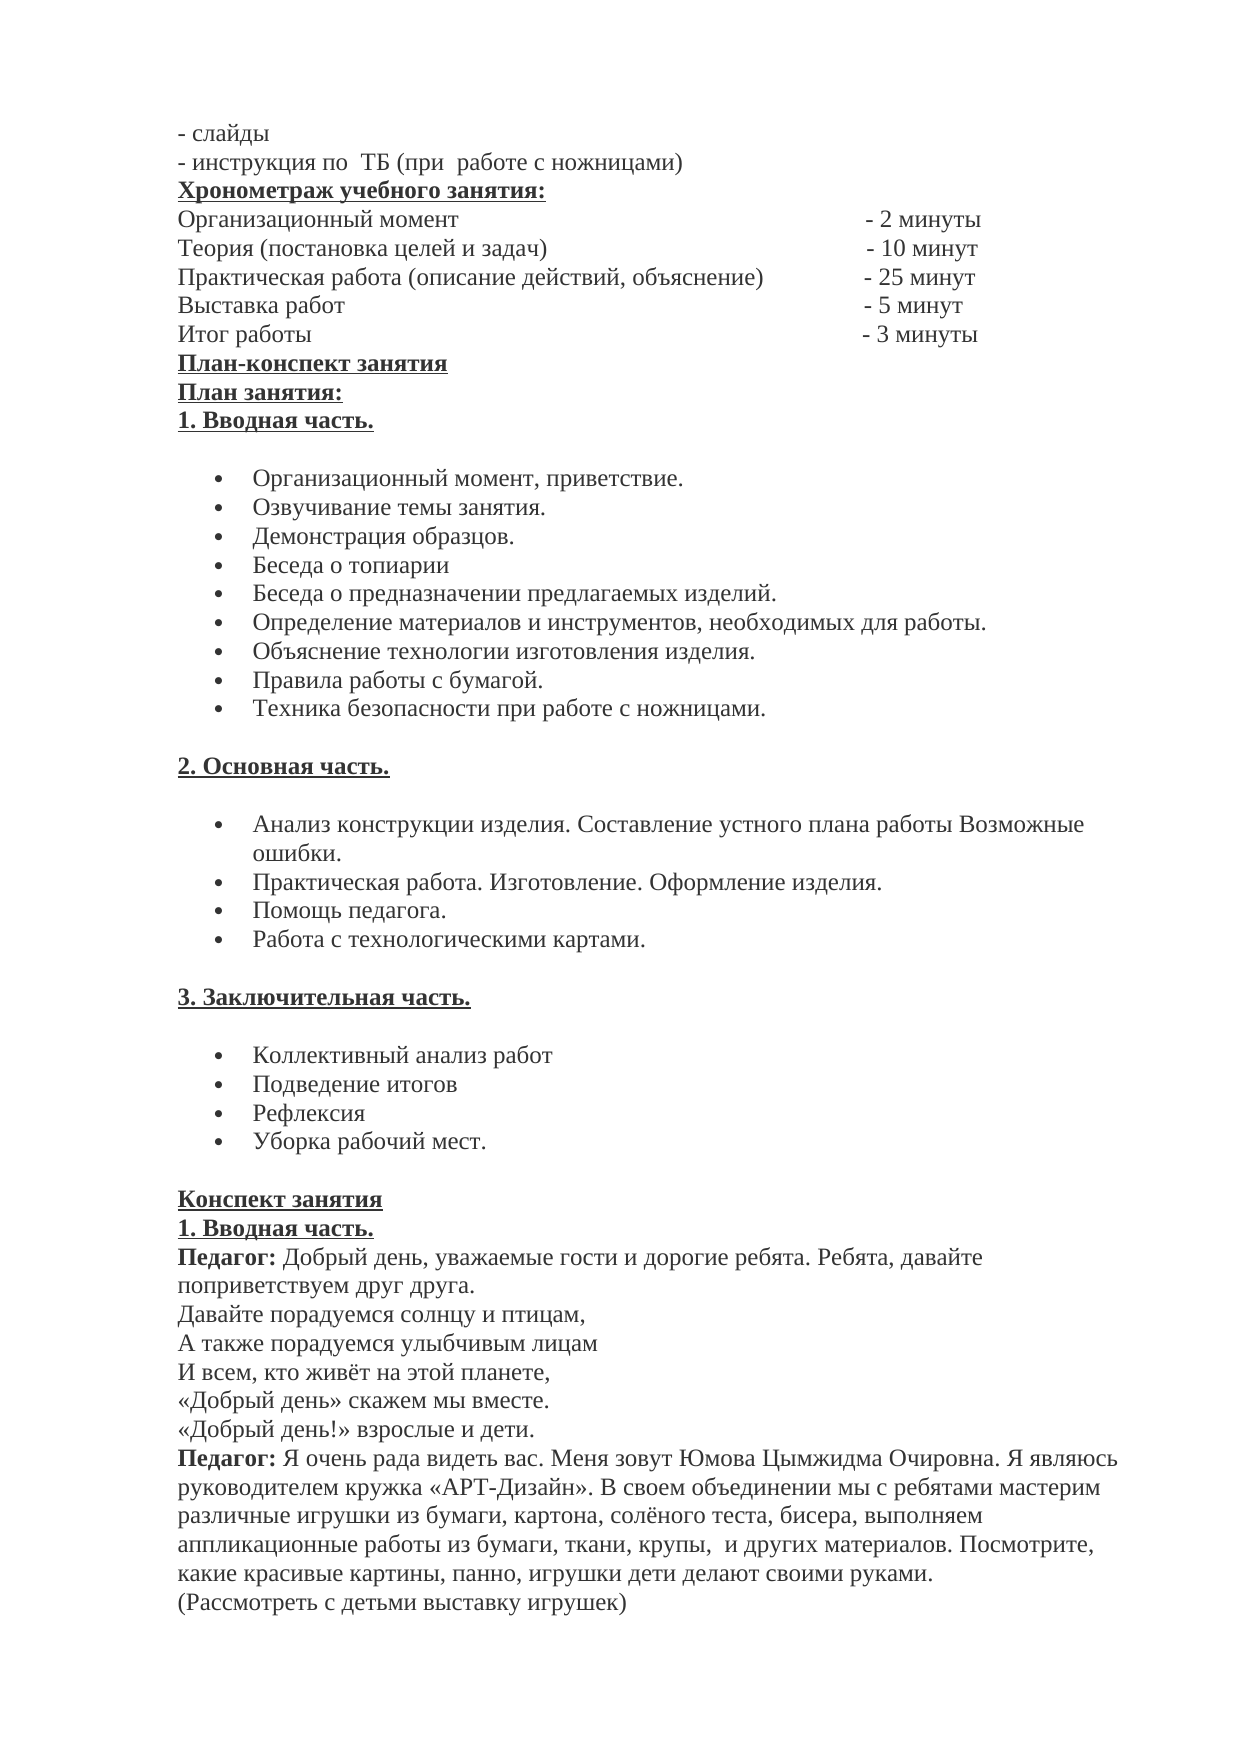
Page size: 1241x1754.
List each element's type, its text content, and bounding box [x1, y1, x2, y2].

text А также порадуемся улыбчивым лицам [177, 1328, 1152, 1357]
list Рефлексия [215, 1098, 1152, 1126]
text Хронометраж учебного занятия: [177, 176, 1152, 204]
list Техника безопасности при работе с ножницами. [215, 693, 1152, 722]
text «Добрый день» скажем мы вместе. [177, 1386, 1152, 1414]
text Практическая работа (описание действий, объяснение) - 25 минут [177, 262, 1152, 291]
text План занятия: [177, 377, 1152, 406]
list Объяснение технологии изготовления изделия. [215, 636, 1152, 665]
list Правила работы с бумагой. [215, 665, 1152, 693]
text 2. Основная часть. [177, 751, 1152, 780]
text И всем, кто живёт на этой планете, [177, 1357, 1152, 1386]
text 3. Заключительная часть. [177, 982, 1152, 1011]
list Беседа о предназначении предлагаемых изделий. [215, 578, 1152, 607]
text 1. Вводная часть. [177, 406, 1152, 434]
text Выставка работ - 5 минут [177, 291, 1152, 319]
text «Добрый день!» взрослые и дети. [177, 1414, 1152, 1443]
text Теория (постановка целей и задач) - 10 минут [177, 233, 1152, 262]
list Беседа о топиарии [215, 550, 1152, 578]
text Организационный момент - 2 минуты [177, 204, 1152, 233]
list Подведение итогов [215, 1069, 1152, 1098]
text Педагог: Добрый день, уважаемые гости и дорогие ребята. Ребята, давайте поприветствуем друг друга. [177, 1242, 1152, 1299]
text Педагог: Я очень рада видеть вас. Меня зовут Юмова Цымжидма Очировна. Я являюсь руководителем кружка «АРТ-Дизайн». В своем объединении мы с ребятами мастерим различные игрушки из бумаги, картона, солёного теста, бисера, выполняем аппликационные работы из бумаги, ткани, крупы, и других материалов. Посмотрите, какие красивые картины, панно, игрушки дети делают своими руками. [177, 1443, 1152, 1587]
text Давайте порадуемся солнцу и птицам, [177, 1299, 1152, 1328]
text - слайды [177, 118, 1152, 147]
list Озвучивание темы занятия. [215, 492, 1152, 521]
text Конспект занятия [177, 1184, 1152, 1213]
list Анализ конструкции изделия. Составление устного плана работы Возможные ошибки. [215, 809, 1152, 867]
text - инструкция по ТБ (при работе с ножницами) [177, 147, 1152, 176]
list Демонстрация образцов. [215, 521, 1152, 550]
text 1. Вводная часть. [177, 1213, 1152, 1242]
list Помощь педагога. [215, 896, 1152, 924]
list Организационный момент, приветствие. [215, 463, 1152, 492]
list Уборка рабочий мест. [215, 1126, 1152, 1155]
list Практическая работа. Изготовление. Оформление изделия. [215, 867, 1152, 896]
list Определение материалов и инструментов, необходимых для работы. [215, 607, 1152, 636]
text (Рассмотреть с детьми выставку игрушек) [177, 1587, 1152, 1616]
list Работа с технологическими картами. [215, 924, 1152, 953]
text План-конспект занятия [177, 348, 1152, 377]
text Итог работы - 3 минуты [177, 319, 1152, 348]
list Коллективный анализ работ [215, 1040, 1152, 1069]
